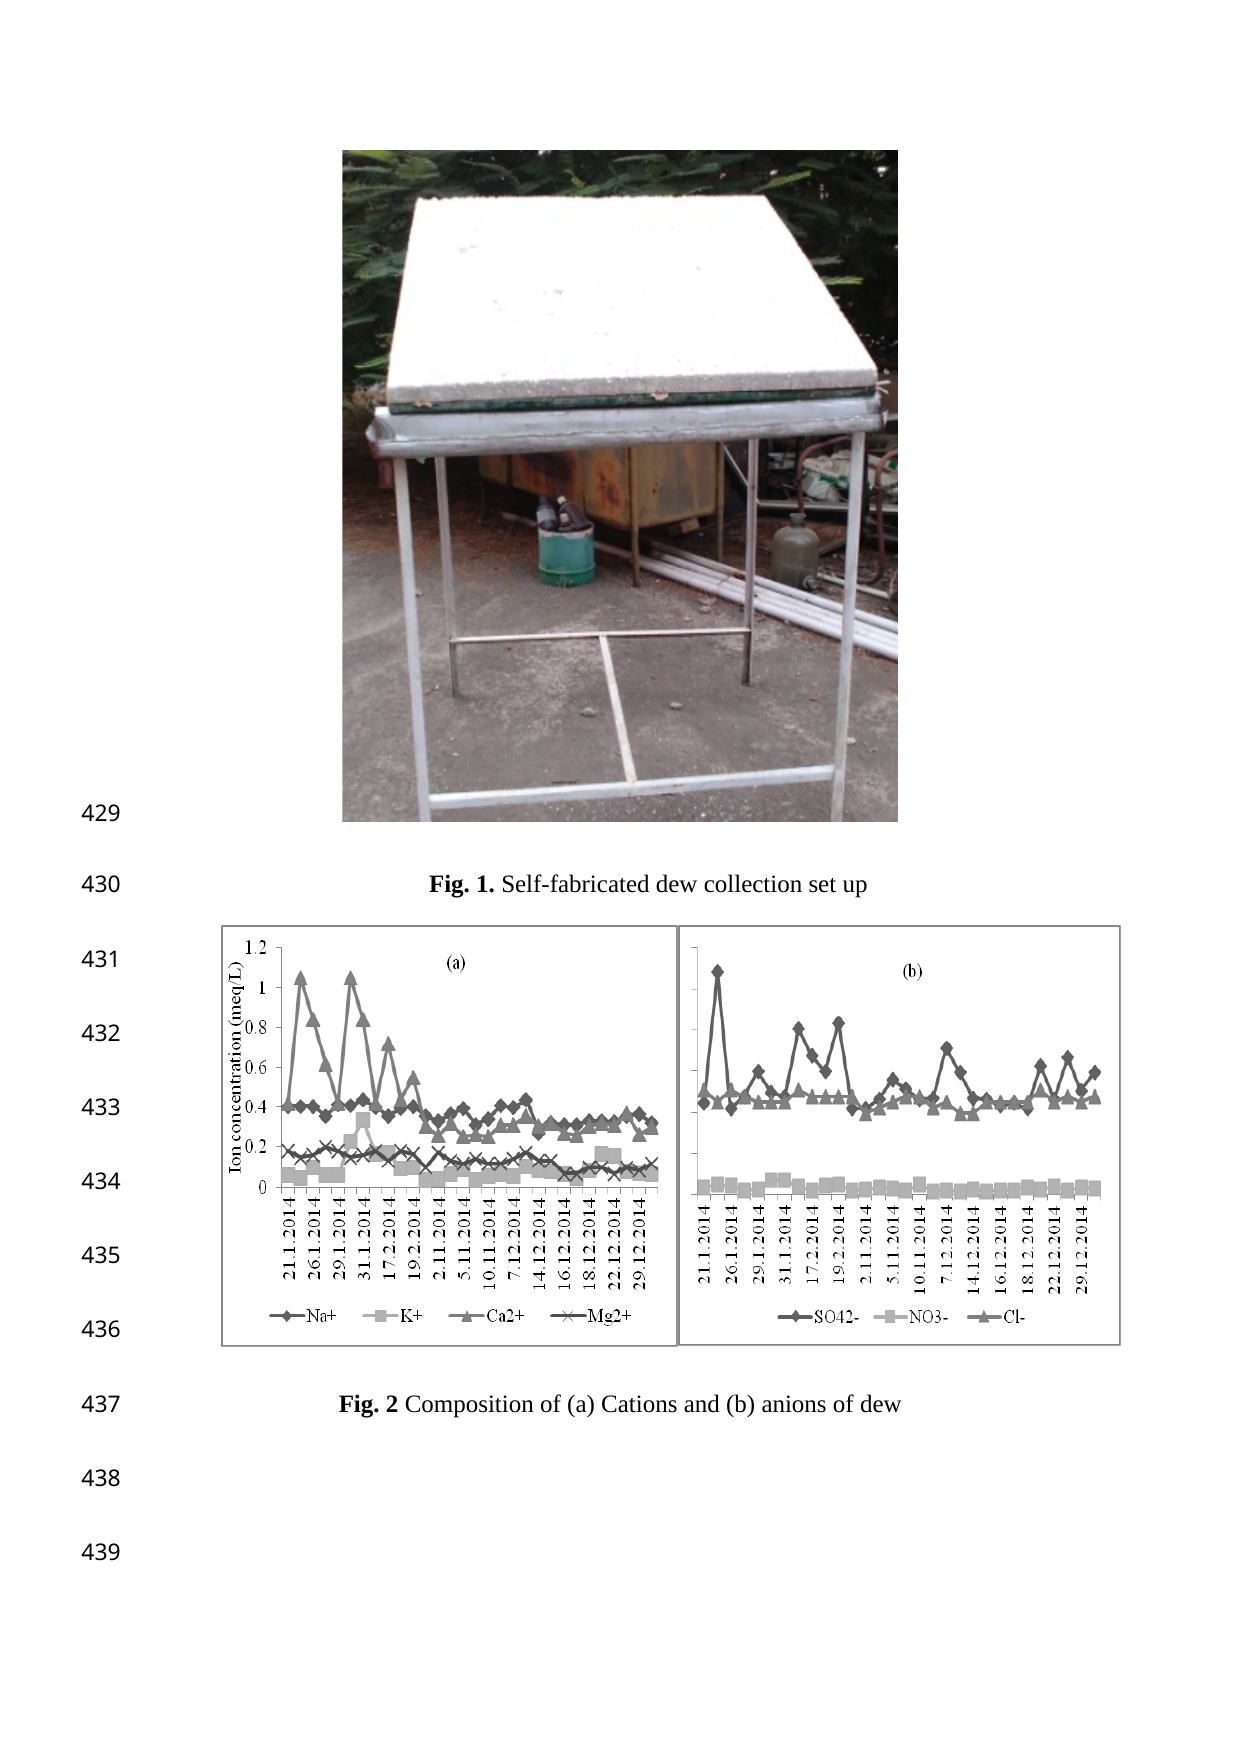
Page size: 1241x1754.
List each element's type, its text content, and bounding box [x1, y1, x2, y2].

text Fig. 1. Self-fabricated dew collection set up [150, 869, 1090, 898]
text Fig. 2 Composition of (a) Cations and (b) anions of dew [150, 1389, 1090, 1417]
picture [220, 924, 1121, 1347]
picture [342, 150, 898, 822]
